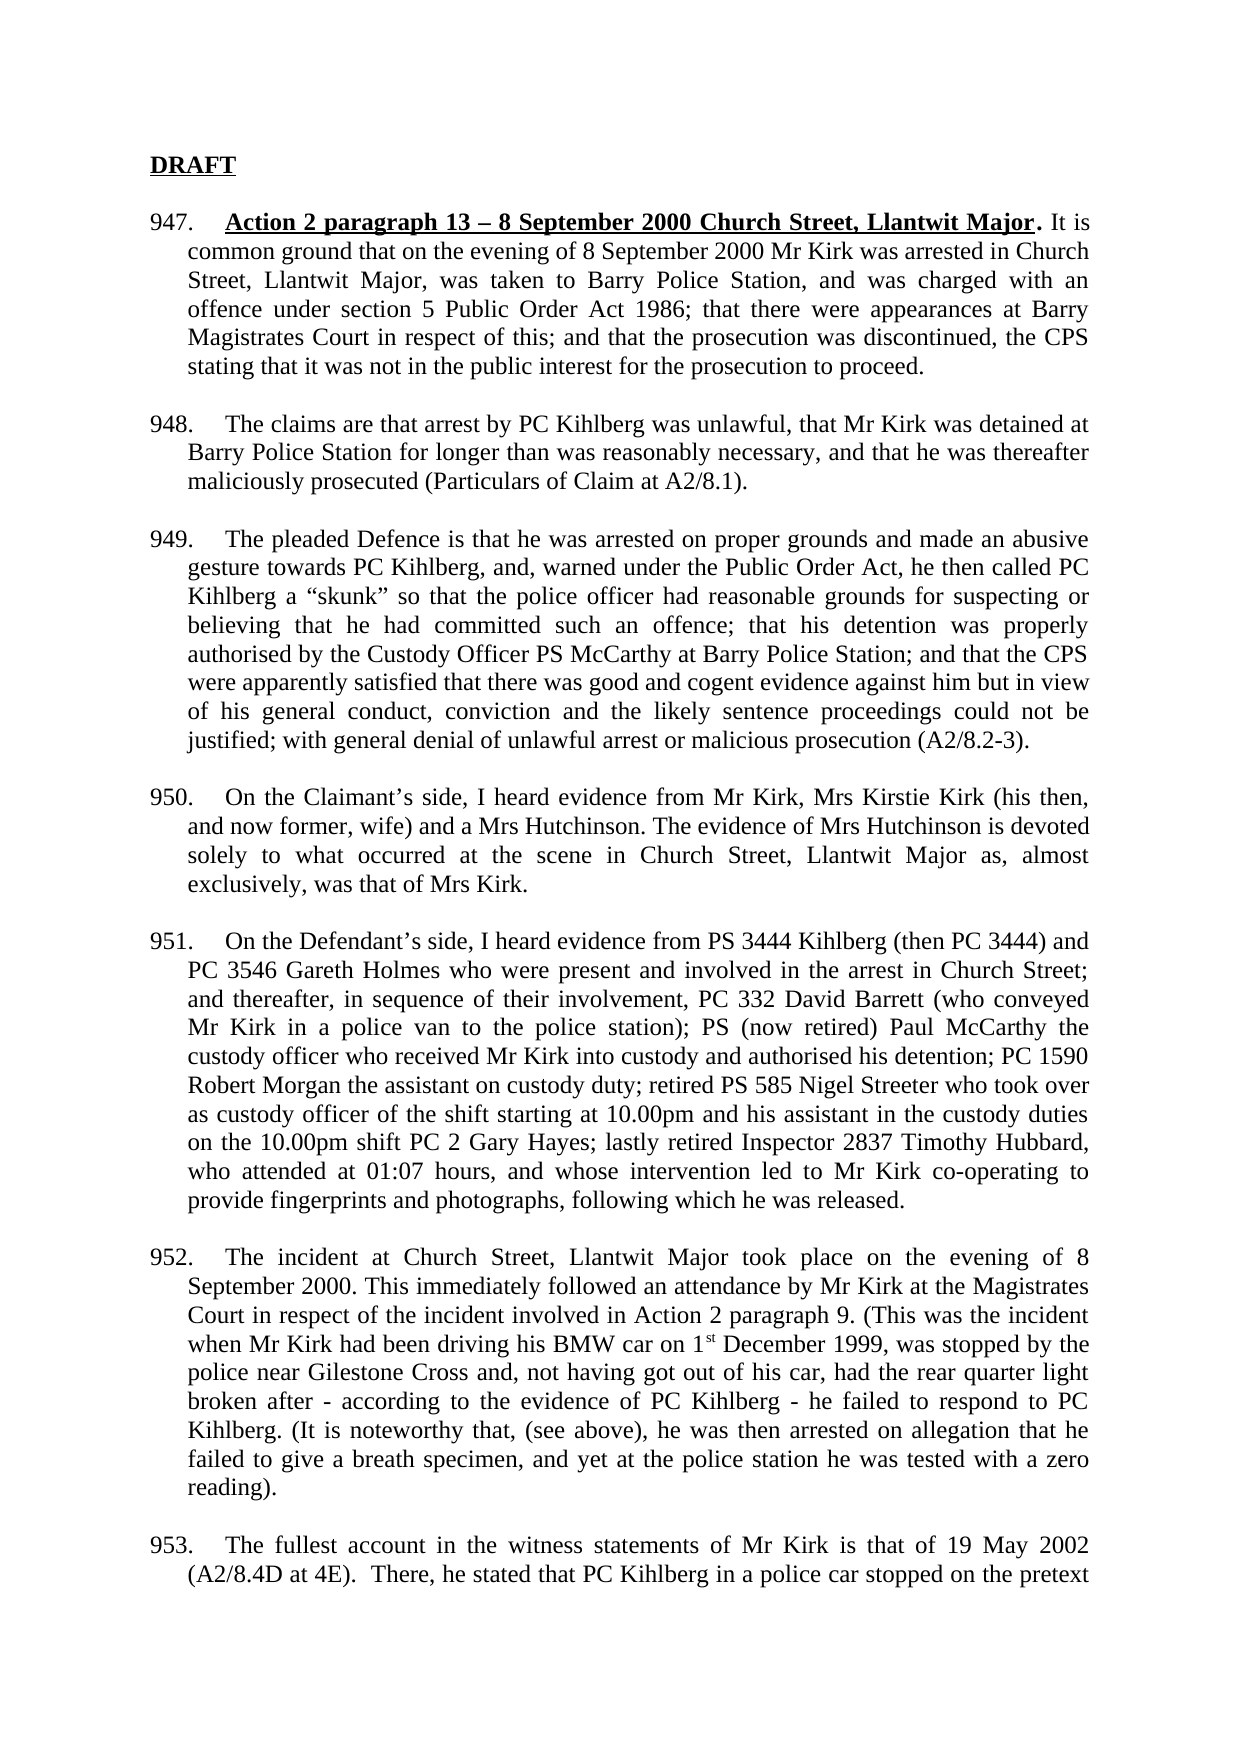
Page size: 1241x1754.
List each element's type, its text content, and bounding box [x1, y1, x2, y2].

list The claims are that arrest by PC Kihlberg was unlawful, that Mr Kirk was detained at Barry Police Station for longer than was reasonably necessary, and that he was thereafter maliciously prosecuted (Particulars of Claim at A2/8.1). [150, 409, 1090, 495]
list The pleaded Defence is that he was arrested on proper grounds and made an abusive gesture towards PC Kihlberg, and, warned under the Public Order Act, he then called PC Kihlberg a “skunk” so that the police officer had reasonable grounds for suspecting or believing that he had committed such an offence; that his detention was properly authorised by the Custody Officer PS McCarthy at Barry Police Station; and that the CPS were apparently satisfied that there was good and cogent evidence against him but in view of his general conduct, conviction and the likely sentence proceedings could not be justified; with general denial of unlawful arrest or malicious prosecution (A2/8.2-3). [150, 524, 1090, 754]
list On the Claimant’s side, I heard evidence from Mr Kirk, Mrs Kirstie Kirk (his then, and now former, wife) and a Mrs Hutchinson. The evidence of Mrs Hutchinson is devoted solely to what occurred at the scene in , Llantwit Major as, almost exclusively, was that of Mrs Kirk. [150, 782, 1090, 897]
list On the Defendant’s side, I heard evidence from PS 3444 Kihlberg (then PC 3444) and PC 3546 Gareth Holmes who were present and involved in the arrest in Church Street; and thereafter, in sequence of their involvement, PC 332 David Barrett (who conveyed Mr Kirk in a police van to the police station); PS (now retired) Paul McCarthy the custody officer who received Mr Kirk into custody and authorised his detention; PC 1590 Robert Morgan the assistant on custody duty; retired PS 585 Nigel Streeter who took over as custody officer of the shift starting at 10.00pm and his assistant in the custody duties on the 10.00pm shift PC 2 Gary Hayes; lastly retired Inspector 2837 Timothy Hubbard, who attended at 01:07 hours, and whose intervention led to Mr Kirk co-operating to provide fingerprints and photographs, following which he was released. [150, 926, 1090, 1214]
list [150, 1530, 1090, 1587]
list Action 2 paragraph 13 – 8 September 2000 Church Street, Llantwit Major. It is common ground that on the evening of 8 September 2000 Mr Kirk was arrested in Church Street, Llantwit Major, was taken to Barry Police Station, and was charged with an offence under section 5 Public Order Act 1986; that there were appearances at Barry Magistrates Court in respect of this; and that the prosecution was discontinued, the CPS stating that it was not in the public interest for the prosecution to proceed. [150, 207, 1090, 380]
list The incident at , Llantwit Major took place on the evening of 8 September 2000. This immediately followed an attendance by Mr Kirk at the in respect of the incident involved in Action 2 paragraph 9. (This was the incident when Mr Kirk had been driving his BMW car on 1st December 1999, was stopped by the police near Gilestone Cross and, not having got out of his car, had the rear quarter light broken after - according to the evidence of PC Kihlberg - he failed to respond to PC Kihlberg. (It is noteworthy that, (see above), he was then arrested on allegation that he failed to give a breath specimen, and yet at the police station he was tested with a zero reading). [150, 1242, 1090, 1501]
text DRAFT [150, 150, 1090, 179]
